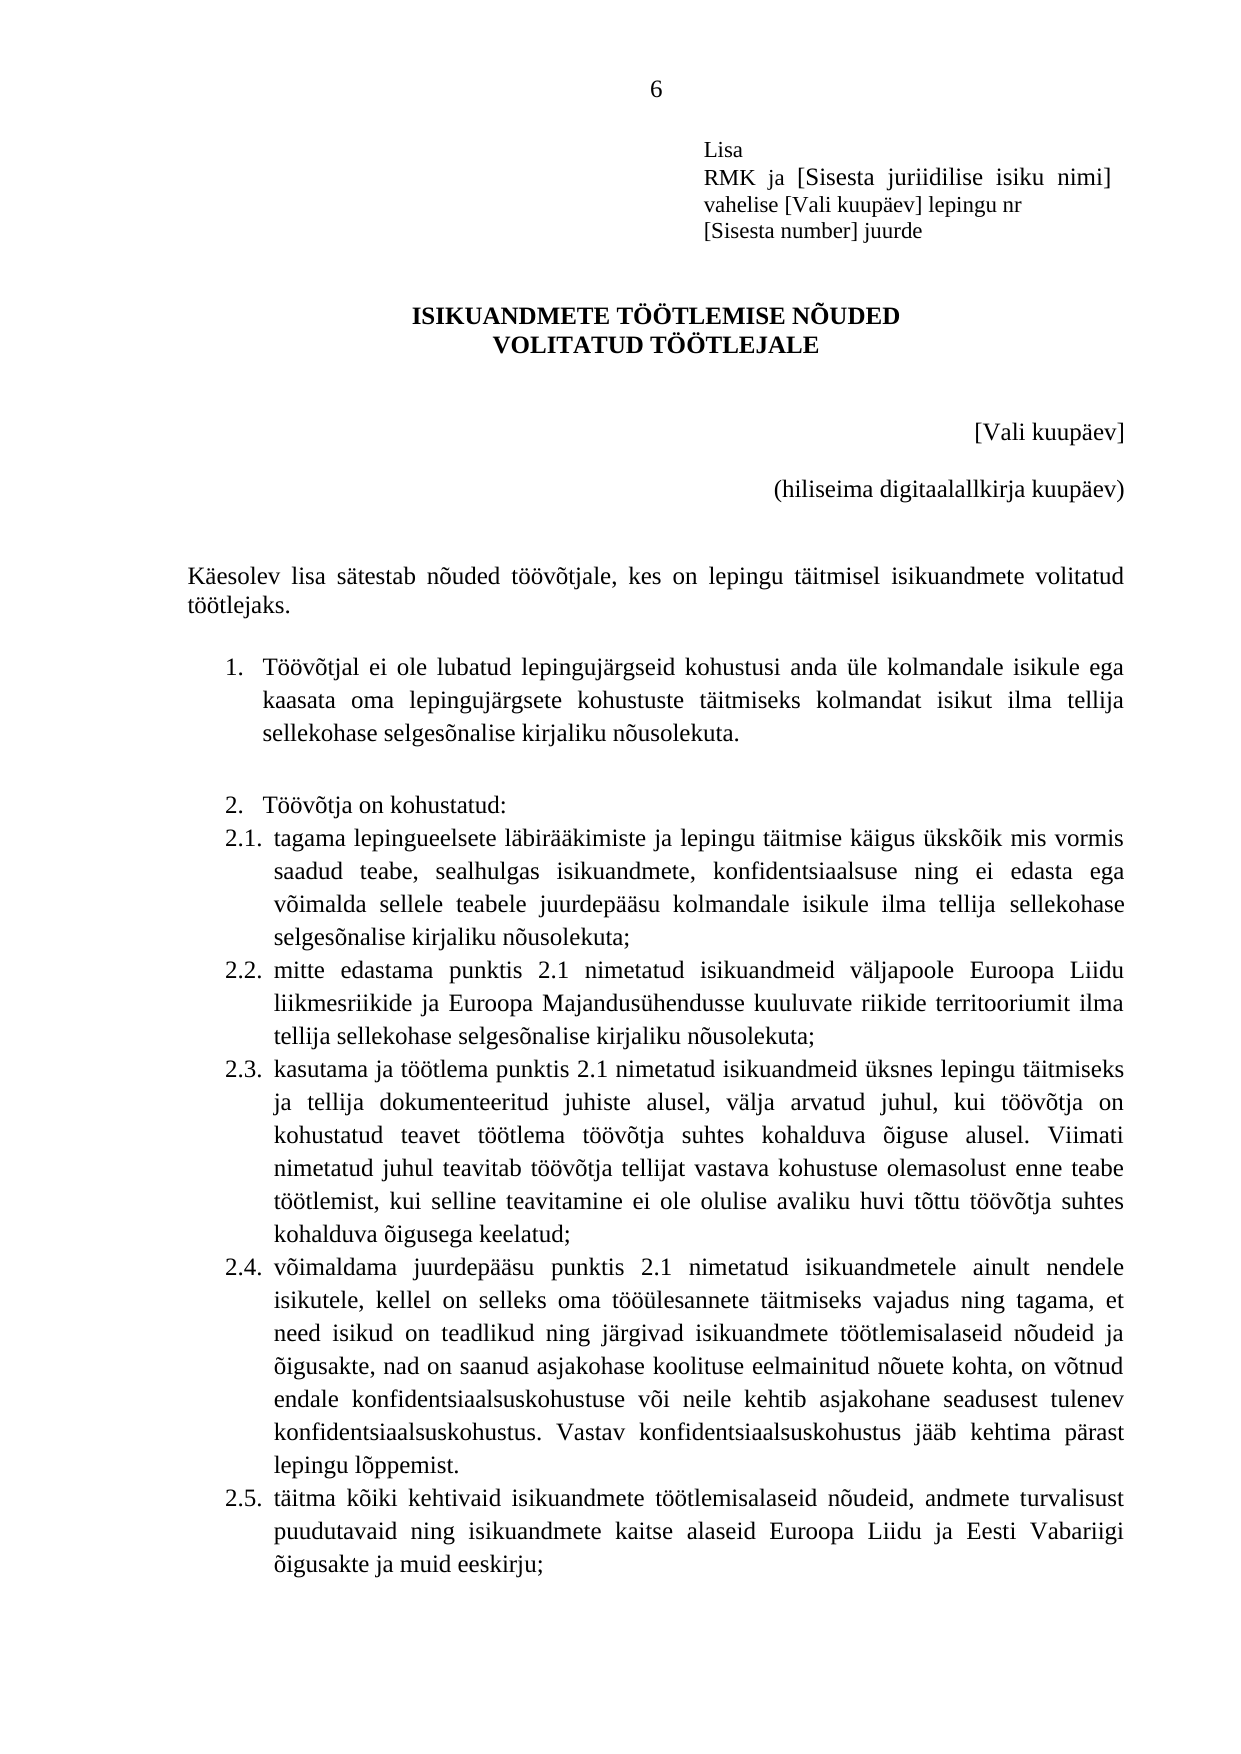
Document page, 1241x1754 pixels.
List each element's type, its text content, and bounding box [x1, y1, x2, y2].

list täitma kõiki kehtivaid isikuandmete töötlemisalaseid nõudeid, andmete turvalisust puudutavaid ning isikuandmete kaitse alaseid Euroopa Liidu ja Eesti Vabariigi õigusakte ja muid eeskirju; [225, 1483, 1125, 1578]
list mitte edastama punktis 2.1 nimetatud isikuandmeid väljapoole Euroopa Liidu liikmesriikide ja Euroopa Majandusühendusse kuuluvate riikide territooriumit ilma tellija sellekohase selgesõnalise kirjaliku nõusolekuta; [225, 955, 1125, 1050]
list võimaldama juurdepääsu punktis 2.1 nimetatud isikuandmetele ainult nendele isikutele, kellel on selleks oma tööülesannete täitmiseks vajadus ning tagama, et need isikud on teadlikud ning järgivad isikuandmete töötlemisalaseid nõudeid ja õigusakte, nad on saanud asjakohase koolituse eelmainitud nõuete kohta, on võtnud endale konfidentsiaalsuskohustuse või neile kehtib asjakohane seadusest tulenev konfidentsiaalsuskohustus. Vastav konfidentsiaalsuskohustus jääb kehtima pärast lepingu lõppemist. [225, 1252, 1125, 1479]
text Lisa [630, 136, 1125, 162]
text Käesolev lisa sätestab nõuded töövõtjale, kes on lepingu täitmisel isikuandmete volitatud töötlejaks. [187, 561, 1125, 619]
text RMK ja vahelise lepingu nr [703, 162, 1125, 217]
text VOLITATUD TÖÖTLEJALE [187, 330, 1125, 359]
list Töövõtjal ei ole lubatud lepingujärgseid kohustusi anda üle kolmandale isikule ega kaasata oma lepingujärgsete kohustuste täitmiseks kolmandat isikut ilma tellija sellekohase selgesõnalise kirjaliku nõusolekuta. [225, 652, 1125, 746]
text ISIKUANDMETE TÖÖTLEMISE NÕUDED [187, 301, 1125, 330]
text (hiliseima digitaalallkirja kuupäev) [187, 474, 1125, 503]
list kasutama ja töötlema punktis 2.1 nimetatud isikuandmeid üksnes lepingu täitmiseks ja tellija dokumenteeritud juhiste alusel, välja arvatud juhul, kui töövõtja on kohustatud teavet töötlema töövõtja suhtes kohalduva õiguse alusel. Viimati nimetatud juhul teavitab töövõtja tellijat vastava kohustuse olemasolust enne teabe töötlemist, kui selline teavitamine ei ole olulise avaliku huvi tõttu töövõtja suhtes kohalduva õigusega keelatud; [225, 1054, 1125, 1248]
list Töövõtja on kohustatud: [225, 790, 1125, 819]
text juurde [703, 217, 1125, 244]
list tagama lepingueelsete läbirääkimiste ja lepingu täitmise käigus ükskõik mis vormis saadud teabe, sealhulgas isikuandmete, konfidentsiaalsuse ning ei edasta ega võimalda sellele teabele juurdepääsu kolmandale isikule ilma tellija sellekohase selgesõnalise kirjaliku nõusolekuta; [225, 823, 1125, 951]
